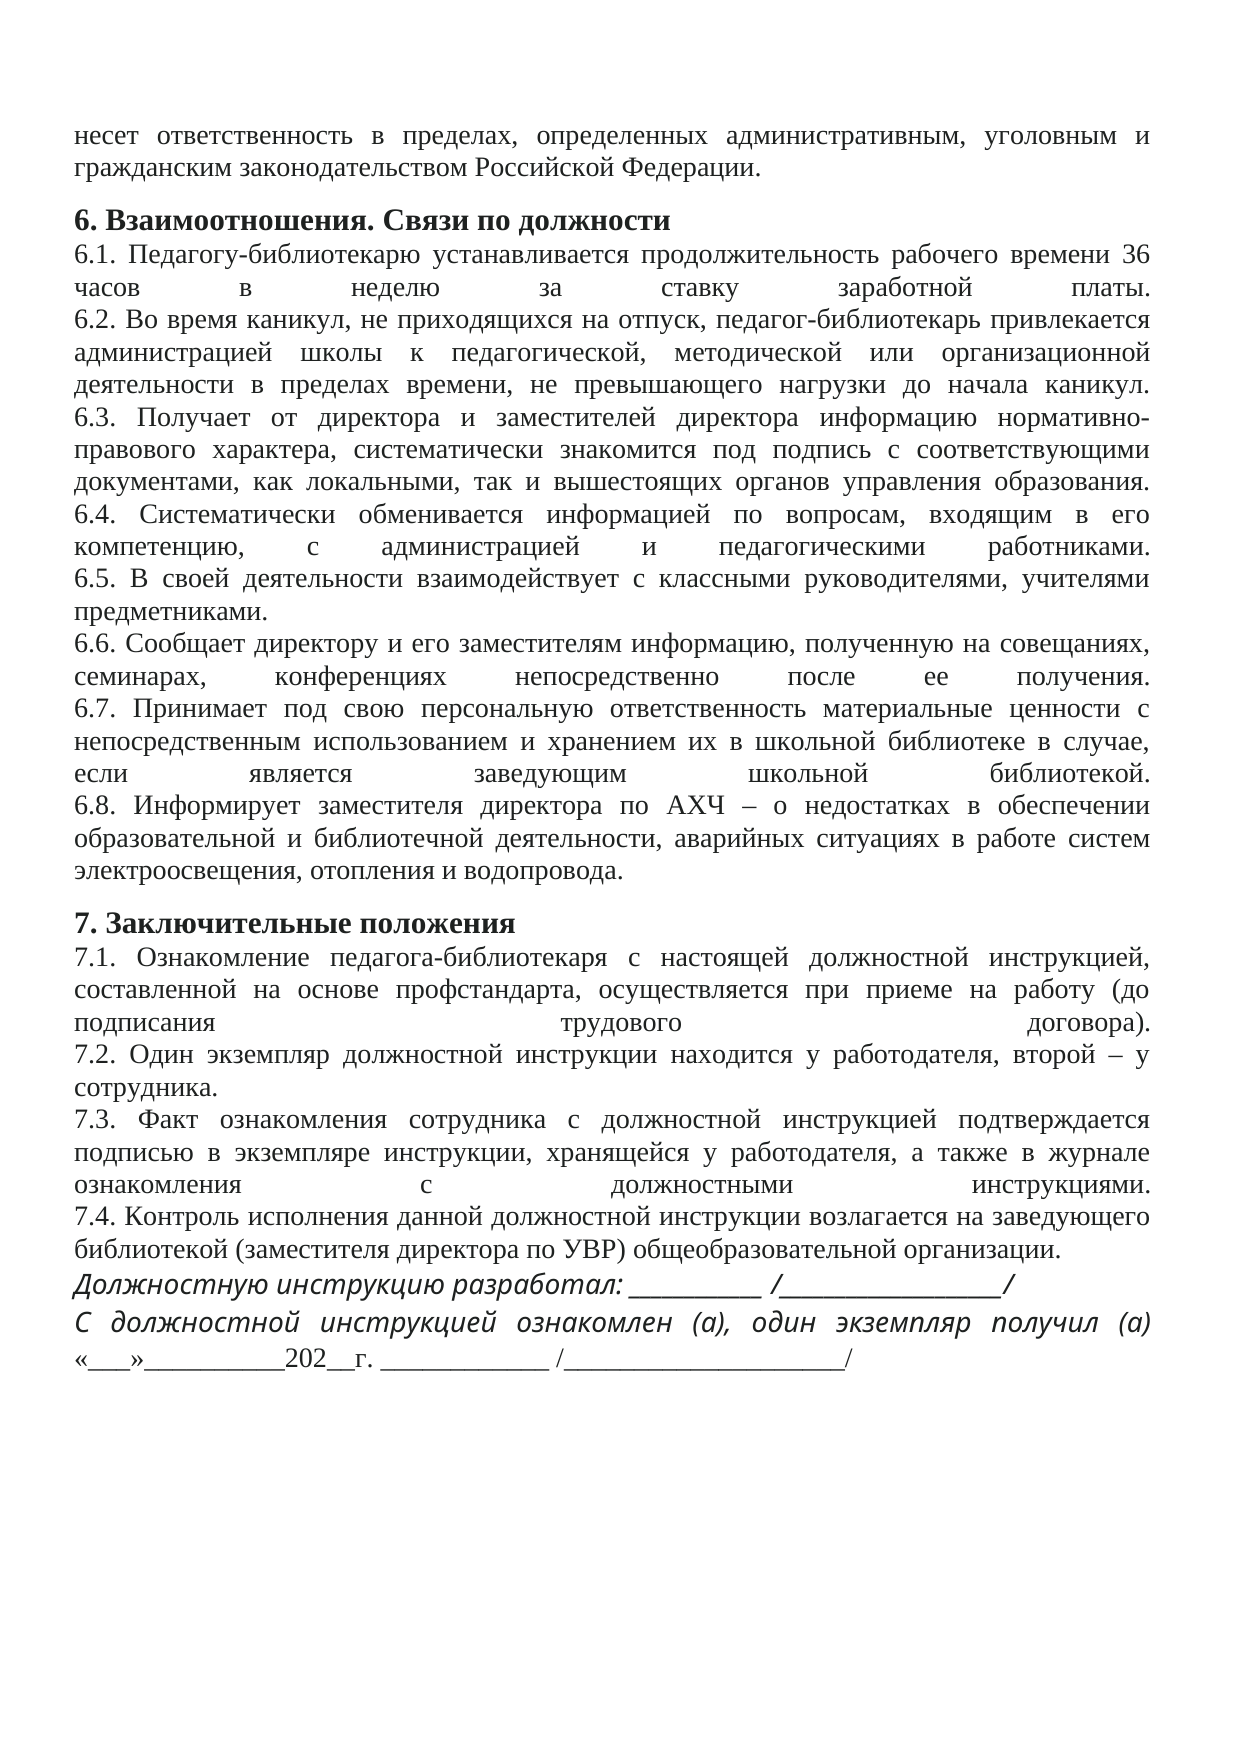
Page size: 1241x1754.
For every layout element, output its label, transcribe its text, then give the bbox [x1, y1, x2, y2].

text 7. Заключительные положения [74, 901, 1152, 940]
text 6.1. Педагогу-библиотекарю устанавливается продолжительность рабочего времени 36 часов в неделю за ставку заработной платы. 6.2. Во время каникул, не приходящихся на отпуск, педагог-библиотекарь привлекается администрацией школы к педагогической, методической или организационной деятельности в пределах времени, не превышающего нагрузки до начала каникул. 6.3. Получает от директора и заместителей директора информацию нормативно-правового характера, систематически знакомится под подпись с соответствующими документами, как локальными, так и вышестоящих органов управления образования. 6.4. Систематически обменивается информацией по вопросам, входящим в его компетенцию, с администрацией и педагогическими работниками. 6.5. В своей деятельности взаимодействует с классными руководителями, учителями предметниками. 6.6. Сообщает директору и его заместителям информацию, полученную на совещаниях, семинарах, конференциях непосредственно после ее получения. 6.7. Принимает под свою персональную ответственность материальные ценности с непосредственным использованием и хранением их в школьной библиотеке в случае, если является заведующим школьной библиотекой. 6.8. Информирует заместителя директора по АХЧ – о недостатках в обеспечении образовательной и библиотечной деятельности, аварийных ситуациях в работе систем электроосвещения, отопления и водопровода. [74, 238, 1152, 886]
text 7.1. Ознакомление педагога-библиотекаря с настоящей должностной инструкцией, составленной на основе профстандарта, осуществляется при приеме на работу (до подписания трудового договора). 7.2. Один экземпляр должностной инструкции находится у работодателя, второй – у сотрудника. 7.3. Факт ознакомления сотрудника с должностной инструкцией подтверждается подписью в экземпляре инструкции, хранящейся у работодателя, а также в журнале ознакомления с должностными инструкциями. 7.4. Контроль исполнения данной должностной инструкции возлагается на заведующего библиотекой (заместителя директора по УВР) общеобразовательной организации. [74, 940, 1152, 1264]
text Должностную инструкцию разработал: ____________ /____________________/ [74, 1264, 1152, 1302]
text 6. Взаимоотношения. Связи по должности [74, 198, 1152, 238]
text С должностной инструкцией ознакомлен (а), один экземпляр получил (а) «___»__________202__г. ____________ /____________________/ [74, 1302, 1152, 1373]
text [74, 118, 1152, 183]
